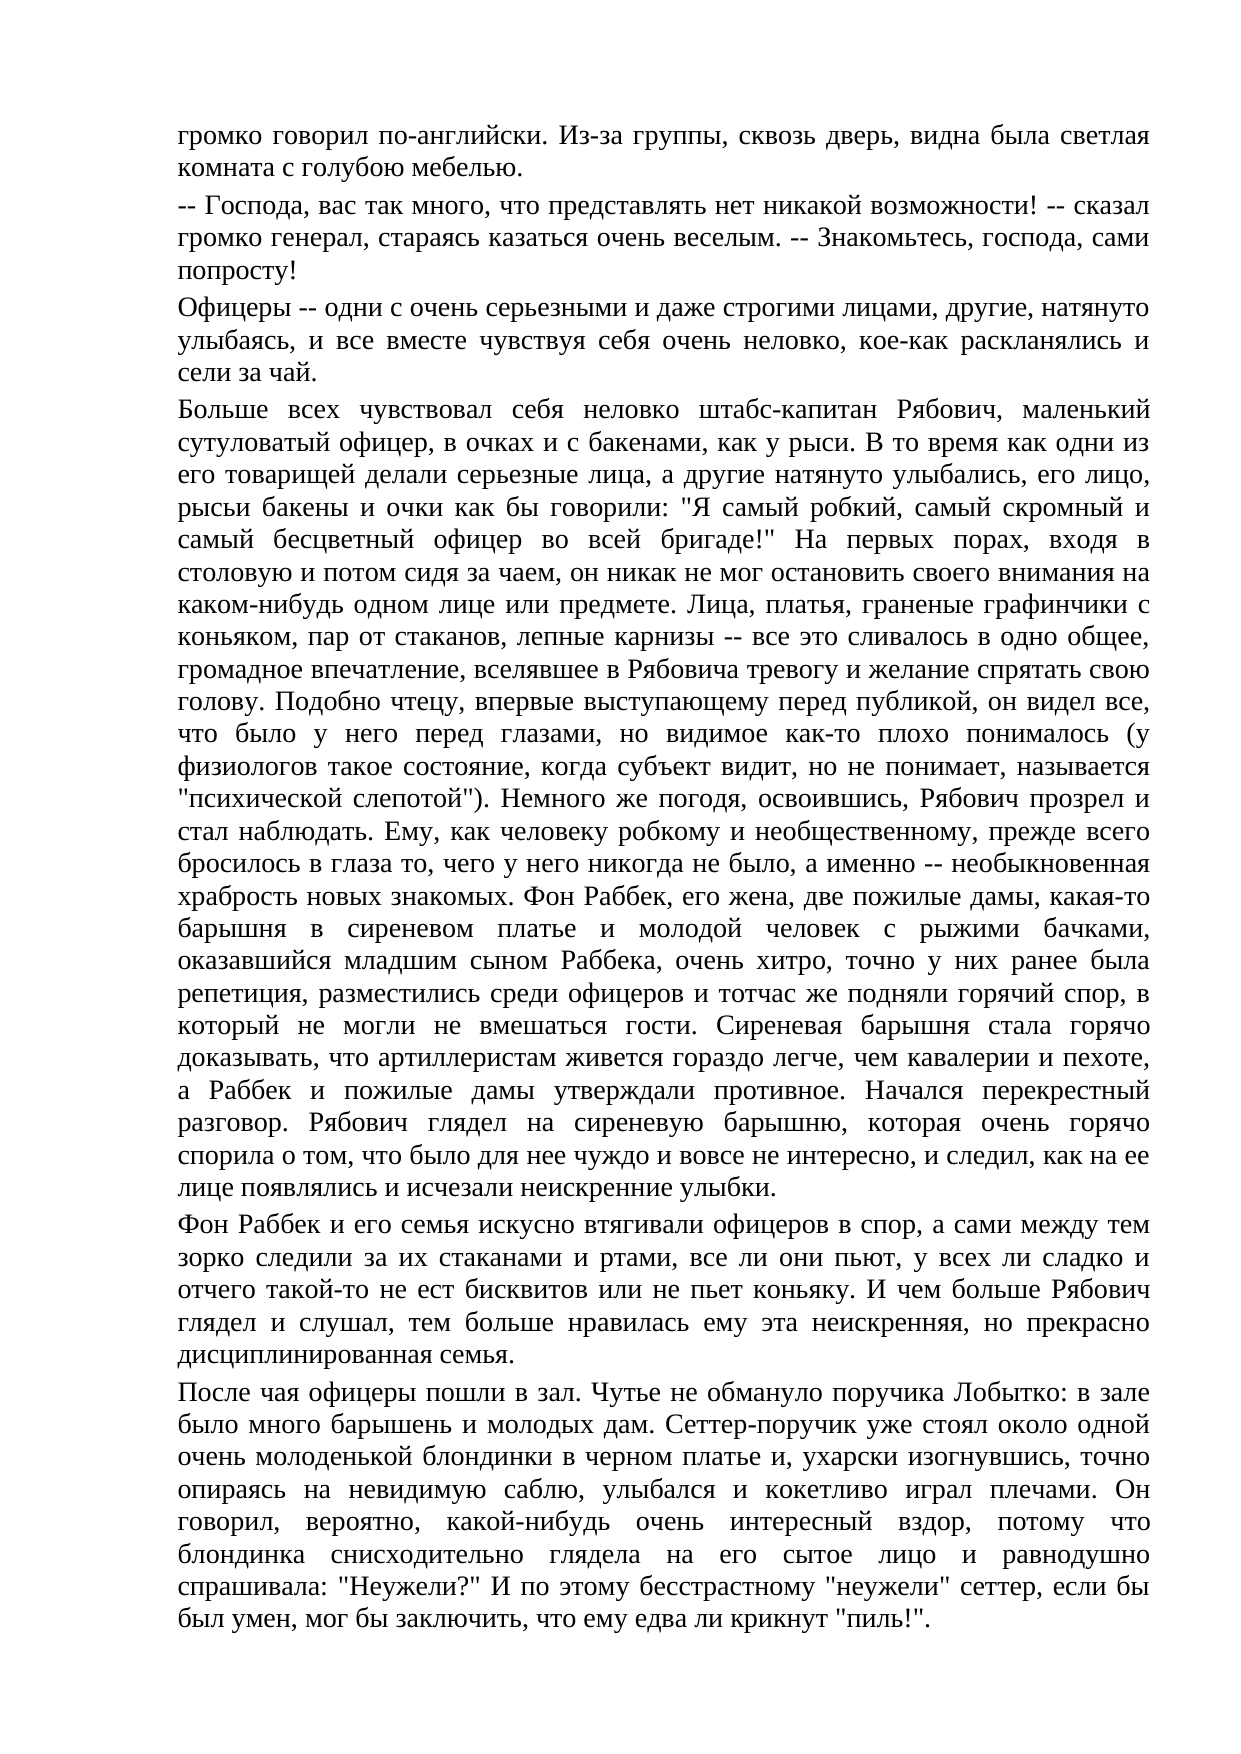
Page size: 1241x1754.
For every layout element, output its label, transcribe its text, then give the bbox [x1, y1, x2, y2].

text После чая офицеры пошли в зал. Чутье не обмануло поручика Лобытко: в зале было много барышень и молодых дам. Сеттер-поручик уже стоял около одной очень молоденькой блондинки в черном платье и, ухарски изогнувшись, точно опираясь на невидимую саблю, улыбался и кокетливо играл плечами. Он говорил, вероятно, какой-нибудь очень интересный вздор, потому что блондинка снисходительно глядела на его сытое лицо и равнодушно спрашивала: "Неужели?" И по этому бесстрастному "неужели" сеттер, если бы был умен, мог бы заключить, что ему едва ли крикнут "пиль!". [177, 1375, 1152, 1634]
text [177, 118, 1152, 183]
text Больше всех чувствовал себя неловко штабс-капитан Рябович, маленький сутуловатый офицер, в очках и с бакенами, как у рыси. В то время как одни из его товарищей делали серьезные лица, а другие натянуто улыбались, его лицо, рысьи бакены и очки как бы говорили: "Я самый робкий, самый скромный и самый бесцветный офицер во всей бригаде!" На первых порах, входя в столовую и потом сидя за чаем, он никак не мог остановить своего внимания на каком-нибудь одном лице или предмете. Лица, платья, граненые графинчики с коньяком, пар от стаканов, лепные карнизы -- все это сливалось в одно общее, громадное впечатление, вселявшее в Рябовича тревогу и желание спрятать свою голову. Подобно чтецу, впервые выступающему перед публикой, он видел все, что было у него перед глазами, но видимое как-то плохо понималось (у физиологов такое состояние, когда субъект видит, но не понимает, называется "психической слепотой"). Немного же погодя, освоившись, Рябович прозрел и стал наблюдать. Ему, как человеку робкому и необщественному, прежде всего бросилось в глаза то, чего у него никогда не было, а именно -- необыкновенная храбрость новых знакомых. Фон Раббек, его жена, две пожилые дамы, какая-то барышня в сиреневом платье и молодой человек с рыжими бачками, оказавшийся младшим сыном Раббека, очень хитро, точно у них ранее была репетиция, разместились среди офицеров и тотчас же подняли горячий спор, в который не могли не вмешаться гости. Сиреневая барышня стала горячо доказывать, что артиллеристам живется гораздо легче, чем кавалерии и пехоте, а Раббек и пожилые дамы утверждали противное. Начался перекрестный разговор. Рябович глядел на сиреневую барышню, которая очень горячо спорила о том, что было для нее чуждо и вовсе не интересно, и следил, как на ее лице появлялись и исчезали неискренние улыбки. [177, 393, 1152, 1202]
text Офицеры -- одни с очень серьезными и даже строгими лицами, другие, натянуто улыбаясь, и все вместе чувствуя себя очень неловко, кое-как раскланялись и сели за чай. [177, 290, 1152, 387]
text -- Господа, вас так много, что представлять нет никакой возможности! -- сказал громко генерал, стараясь казаться очень веселым. -- Знакомьтесь, господа, сами попросту! [177, 188, 1152, 285]
text Фон Раббек и его семья искусно втягивали офицеров в спор, а сами между тем зорко следили за их стаканами и ртами, все ли они пьют, у всех ли сладко и отчего такой-то не ест бисквитов или не пьет коньяку. И чем больше Рябович глядел и слушал, тем больше нравилась ему эта неискренняя, но прекрасно дисциплинированная семья. [177, 1208, 1152, 1369]
